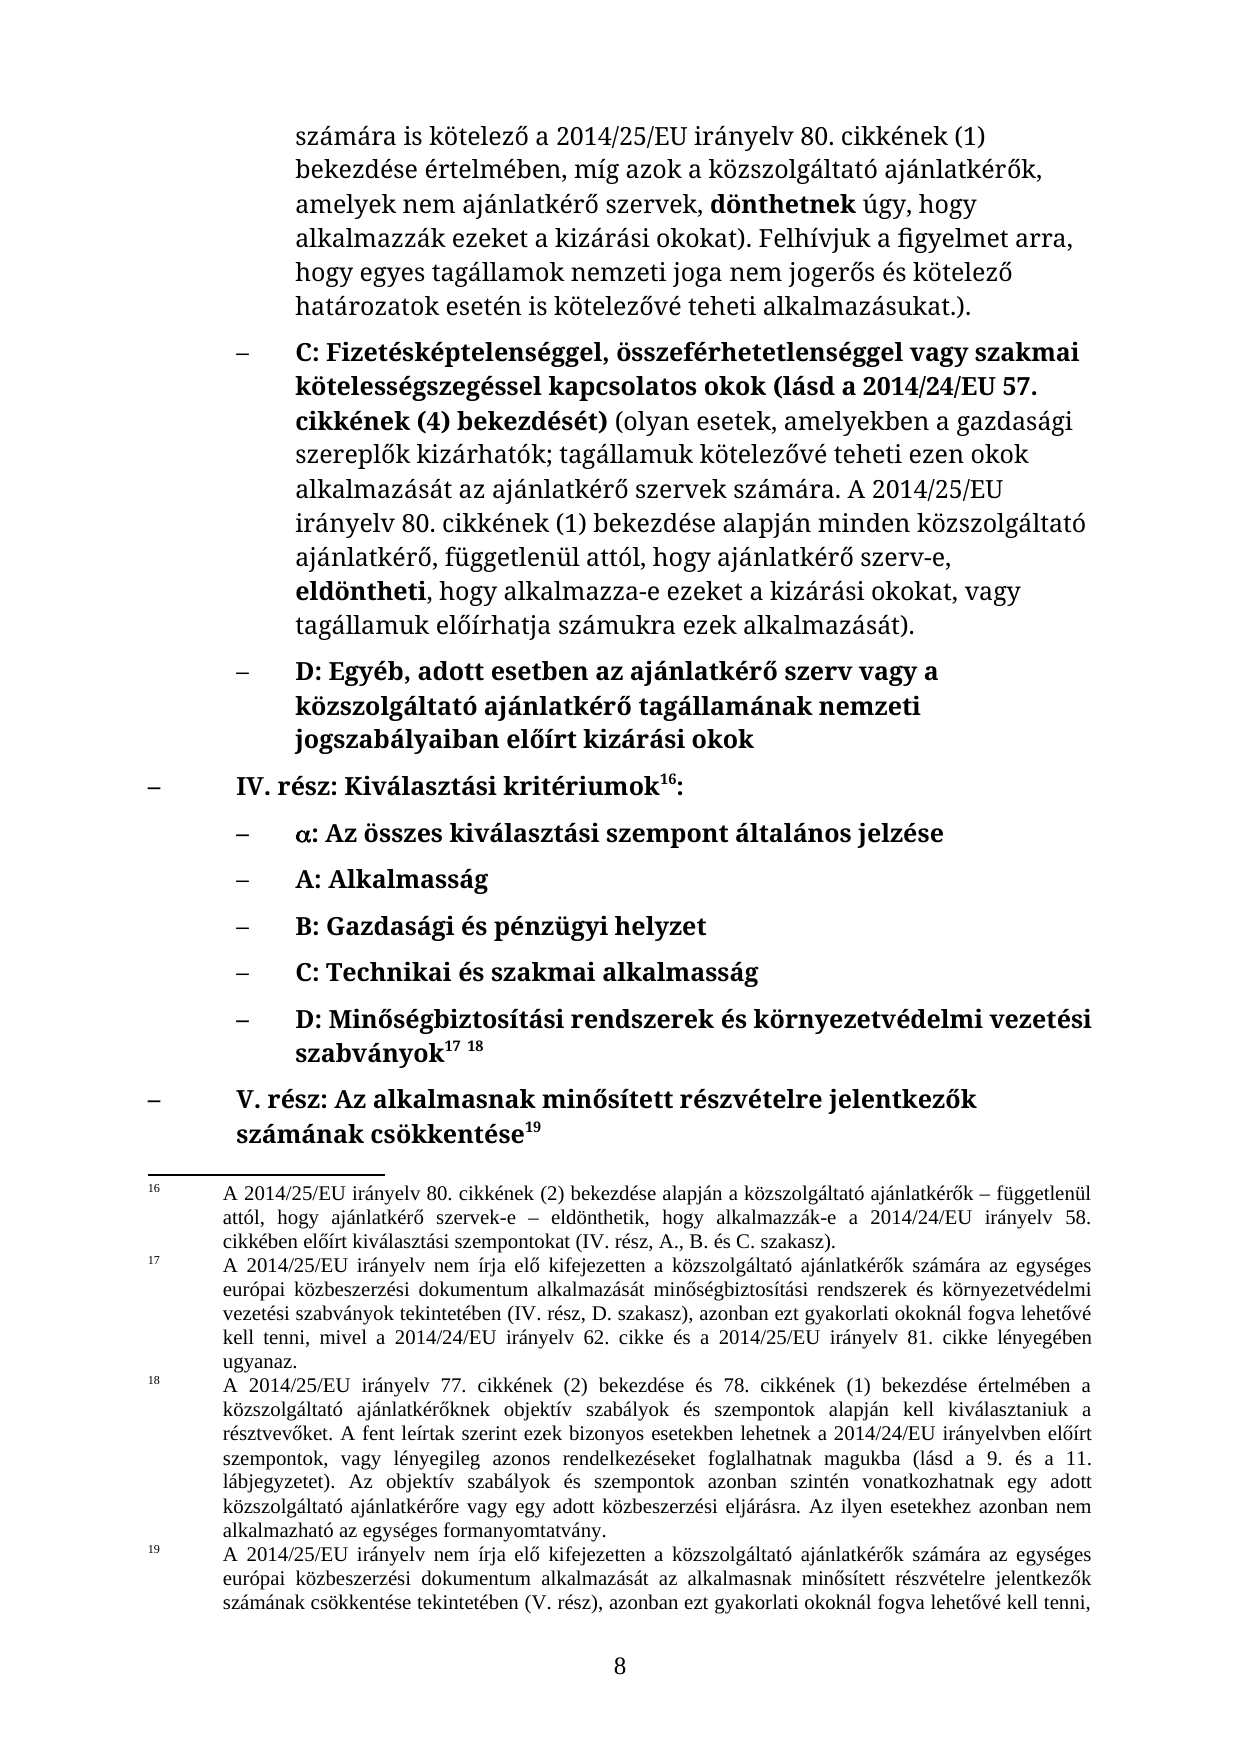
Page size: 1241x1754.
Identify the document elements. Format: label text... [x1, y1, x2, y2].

text D: Egyéb, adott esetben az ajánlatkérő szerv vagy a közszolgáltató ajánlatkérő tagállamának nemzeti jogszabályaiban előírt kizárási okok [236, 654, 1093, 756]
text A: Alkalmasság [236, 862, 1093, 896]
text IV. rész: Kiválasztási kritériumok: [148, 769, 1093, 803]
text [236, 118, 1093, 322]
text C: Fizetésképtelenséggel, összeférhetetlenséggel vagy szakmai kötelességszegéssel kapcsolatos okok (lásd a 2014/24/EU 57. cikkének (4) bekezdését) (olyan esetek, amelyekben a gazdasági szereplők kizárhatók; tagállamuk kötelezővé teheti ezen okok alkalmazását az ajánlatkérő szervek számára. A 2014/25/EU irányelv 80. cikkének (1) bekezdése alapján minden közszolgáltató ajánlatkérő, függetlenül attól, hogy ajánlatkérő szerv-e, eldöntheti, hogy alkalmazza-e ezeket a kizárási okokat, vagy tagállamuk előírhatja számukra ezek alkalmazását). [236, 335, 1093, 642]
text : Az összes kiválasztási szempont általános jelzése [236, 815, 1093, 849]
text D: Minőségbiztosítási rendszerek és környezetvédelmi vezetési szabványok [236, 1002, 1093, 1070]
text C: Technikai és szakmai alkalmasság [236, 955, 1093, 989]
text V. rész: Az alkalmasnak minősített részvételre jelentkezők számának csökkentése [148, 1082, 1093, 1150]
text B: Gazdasági és pénzügyi helyzet [236, 908, 1093, 942]
